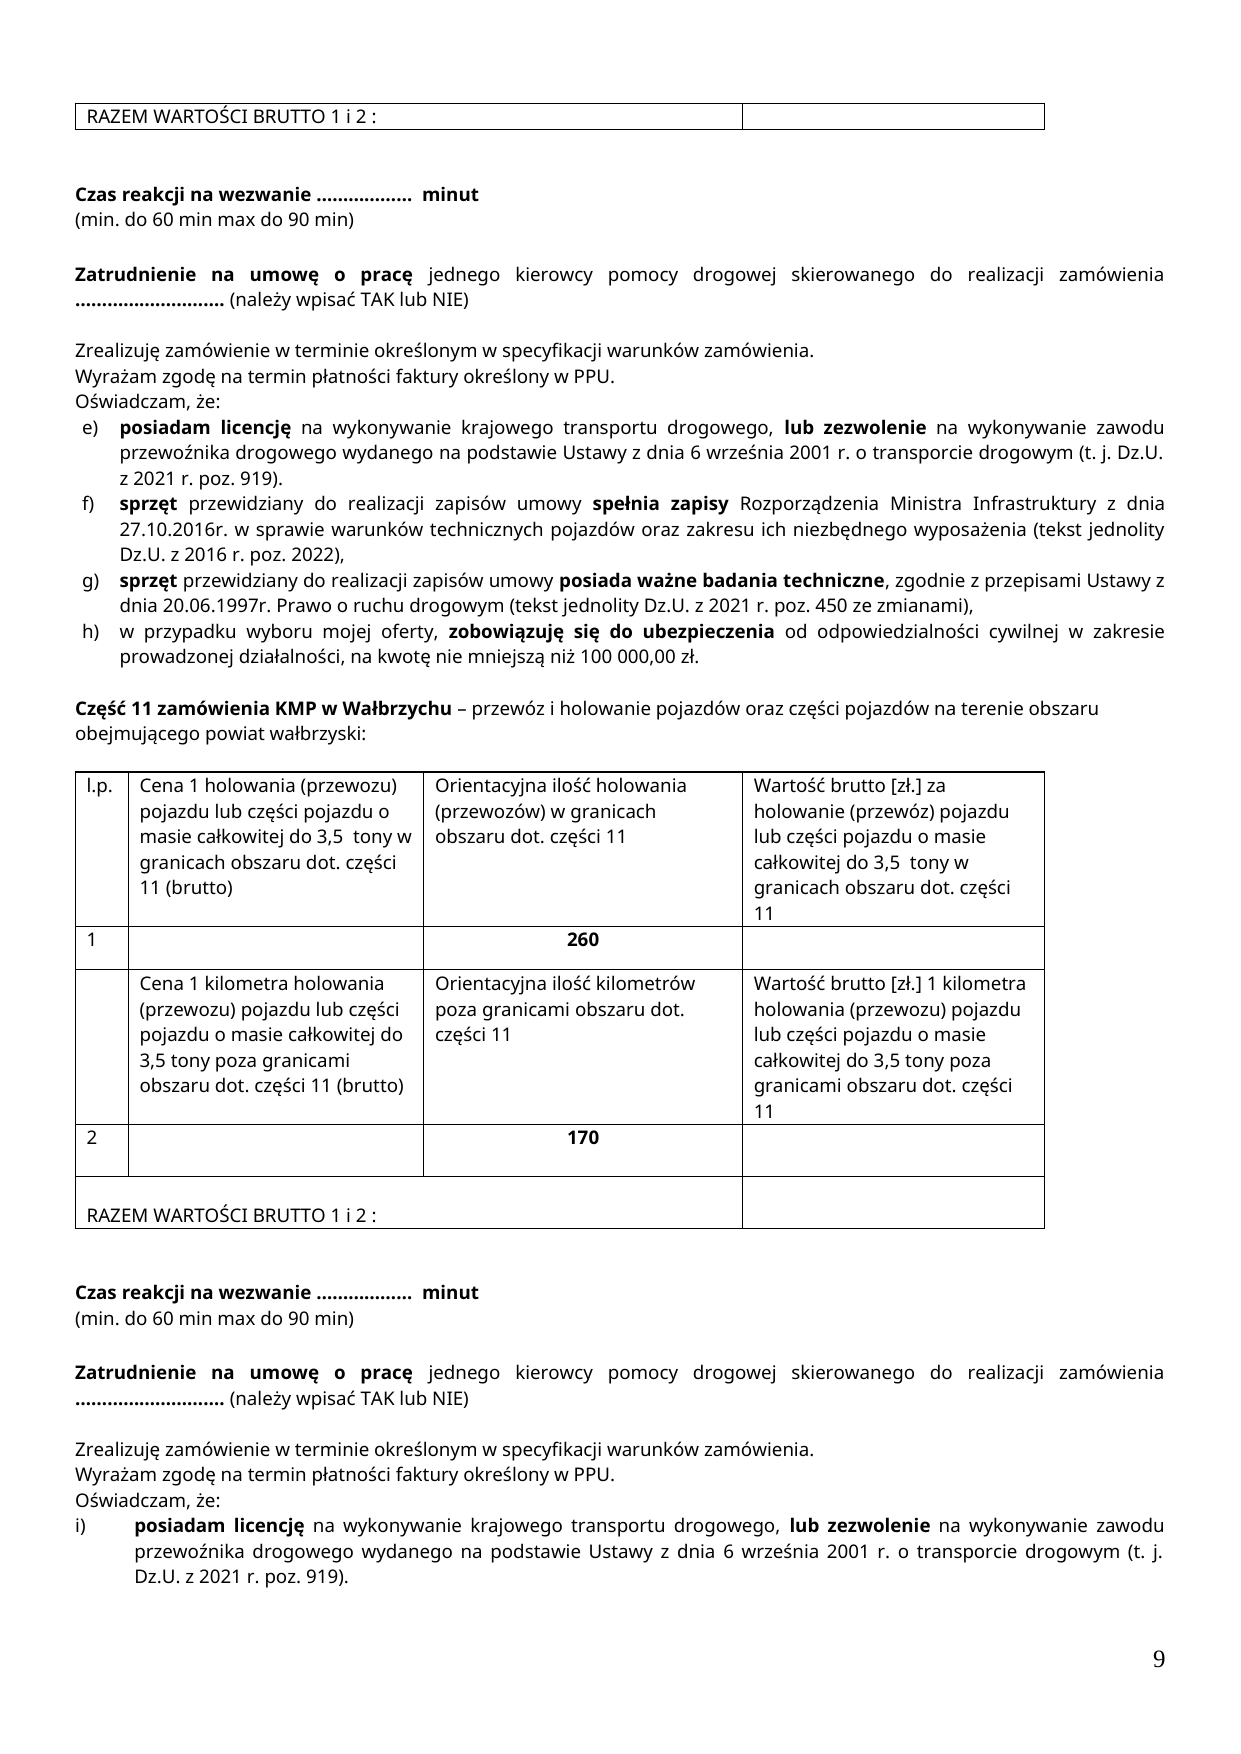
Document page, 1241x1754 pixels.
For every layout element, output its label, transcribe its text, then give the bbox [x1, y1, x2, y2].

table_cell [129, 1125, 423, 1176]
list posiadam licencję na wykonywanie krajowego transportu drogowego, lub zezwolenie na wykonywanie zawodu przewoźnika drogowego wydanego na podstawie Ustawy z dnia 6 września 2001 r. o transporcie drogowym (t. j. Dz.U. z 2021 r. poz. 919). [75, 1513, 1165, 1589]
text (min. do 60 min max do 90 min) [75, 1305, 1165, 1331]
table_header l.p. [76, 773, 128, 926]
list sprzęt przewidziany do realizacji zapisów umowy posiada ważne badania techniczne, zgodnie z przepisami Ustawy z dnia 20.06.1997r. Prawo o ruchu drogowym (tekst jednolity Dz.U. z 2021 r. poz. 450 ze zmianami), [82, 567, 1165, 618]
text Wyrażam zgodę na termin płatności faktury określony w PPU. [75, 363, 1165, 389]
table_cell 170 [424, 1125, 742, 1176]
text Zrealizuję zamówienie w terminie określonym w specyfikacji warunków zamówienia. [75, 1436, 1165, 1462]
text (min. do 60 min max do 90 min) [75, 207, 1165, 232]
table_header Wartość brutto [zł.] za holowanie (przewóz) pojazdu lub części pojazdu o masie całkowitej do 3,5 tony w granicach obszaru dot. części 11 [743, 773, 1044, 926]
text Zatrudnienie na umowę o pracę jednego kierowcy pomocy drogowej skierowanego do realizacji zamówienia ………………………. (należy wpisać TAK lub NIE) [75, 261, 1165, 312]
table_cell 260 [424, 927, 742, 969]
table_cell Cena 1 kilometra holowania (przewozu) pojazdu lub części pojazdu o masie całkowitej do 3,5 tony poza granicami obszaru dot. części 11 (brutto) [129, 970, 423, 1123]
list posiadam licencję na wykonywanie krajowego transportu drogowego, lub zezwolenie na wykonywanie zawodu przewoźnika drogowego wydanego na podstawie Ustawy z dnia 6 września 2001 r. o transporcie drogowym (t. j. Dz.U. z 2021 r. poz. 919). [82, 414, 1165, 491]
text Czas reakcji na wezwanie ……………… minut [75, 181, 1165, 207]
table_cell [743, 1177, 1044, 1228]
text Czas reakcji na wezwanie ……………… minut [75, 1280, 1165, 1305]
table_cell [76, 970, 128, 1123]
table_cell 1 [76, 927, 128, 969]
table_cell Orientacyjna ilość kilometrów poza granicami obszaru dot. części 11 [424, 970, 742, 1123]
table_cell Wartość brutto [zł.] 1 kilometra holowania (przewozu) pojazdu lub części pojazdu o masie całkowitej do 3,5 tony poza granicami obszaru dot. części 11 [743, 970, 1044, 1123]
table_cell [743, 104, 1044, 129]
table_cell 2 [76, 1125, 128, 1176]
text Część 11 zamówienia KMP w Wałbrzychu – przewóz i holowanie pojazdów oraz części pojazdów na terenie obszaru obejmującego powiat wałbrzyski: [75, 695, 1165, 746]
text Oświadczam, że: [75, 1487, 1165, 1513]
table_cell [129, 927, 423, 969]
list sprzęt przewidziany do realizacji zapisów umowy spełnia zapisy Rozporządzenia Ministra Infrastruktury z dnia 27.10.2016r. w sprawie warunków technicznych pojazdów oraz zakresu ich niezbędnego wyposażenia (tekst jednolity Dz.U. z 2016 r. poz. 2022), [82, 491, 1165, 567]
list w przypadku wyboru mojej oferty, zobowiązuję się do ubezpieczenia od odpowiedzialności cywilnej w zakresie prowadzonej działalności, na kwotę nie mniejszą niż 100 000,00 zł. [82, 618, 1165, 669]
table_cell [743, 927, 1044, 969]
text Wyrażam zgodę na termin płatności faktury określony w PPU. [75, 1462, 1165, 1487]
table_cell [743, 1125, 1044, 1176]
table_header Cena 1 holowania (przewozu) pojazdu lub części pojazdu o masie całkowitej do 3,5 tony w granicach obszaru dot. części 11 (brutto) [129, 773, 423, 926]
table_cell RAZEM WARTOŚCI BRUTTO 1 i 2 : [76, 1177, 742, 1228]
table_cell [76, 104, 742, 129]
text Zatrudnienie na umowę o pracę jednego kierowcy pomocy drogowej skierowanego do realizacji zamówienia ………………………. (należy wpisać TAK lub NIE) [75, 1359, 1165, 1411]
table_header Orientacyjna ilość holowania (przewozów) w granicach obszaru dot. części 11 [424, 773, 742, 926]
text Oświadczam, że: [75, 389, 1165, 414]
text Zrealizuję zamówienie w terminie określonym w specyfikacji warunków zamówienia. [75, 338, 1165, 363]
